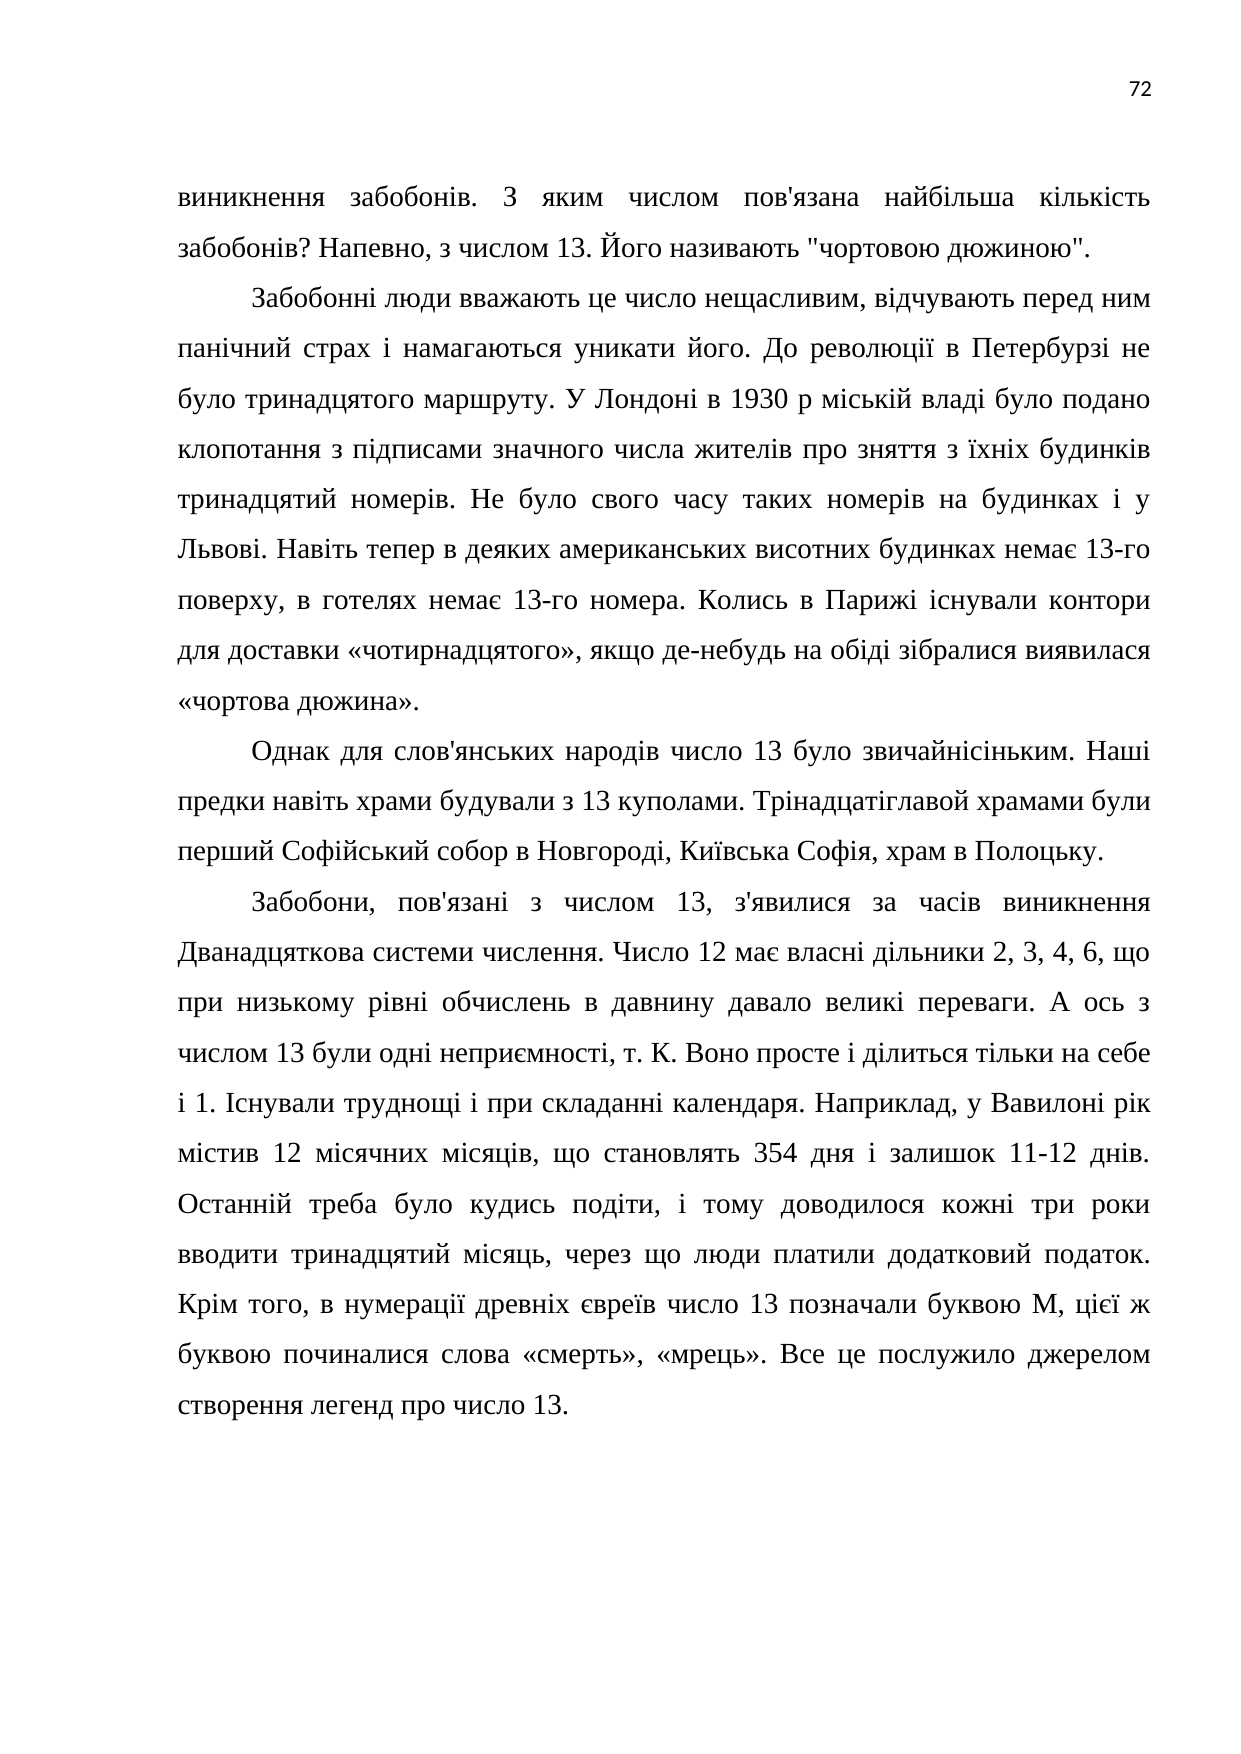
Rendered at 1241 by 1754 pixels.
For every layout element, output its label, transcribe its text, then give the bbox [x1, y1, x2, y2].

text Забобони, пов'язані з числом 13, з'явилися за часів виникнення Дванадцяткова системи числення. Число 12 має власні дільники 2, 3, 4, 6, що при низькому рівні обчислень в давнину давало великі переваги. А ось з числом 13 були одні неприємності, т. К. Воно просте і ділиться тільки на себе і 1. Існували труднощі і при складанні календаря. Наприклад, у Вавилоні рік містив 12 місячних місяців, що становлять 354 дня і залишок 11-12 днів. Останній треба було кудись подіти, і тому доводилося кожні три роки вводити тринадцятий місяць, через що люди платили додатковий податок. Крім того, в нумерації древніх євреїв число 13 позначали буквою М, цієї ж буквою починалися слова «смерть», «мрець». Все це послужило джерелом створення легенд про число 13. [177, 884, 1152, 1421]
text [177, 179, 1152, 263]
text Однак для слов'янських народів число 13 було звичайнісіньким. Наші предки навіть храми будували з 13 куполами. Трінадцатіглавой храмами були перший Софійський собор в Новгороді, Київська Софія, храм в Полоцьку. [177, 733, 1152, 867]
text Забобонні люди вважають це число нещасливим, відчувають перед ним панічний страх і намагаються уникати його. До революції в Петербурзі не було тринадцятого маршруту. У Лондоні в 1930 р міській владі було подано клопотання з підписами значного числа жителів про зняття з їхніх будинків тринадцятий номерів. Не було свого часу таких номерів на будинках і у Львові. Навіть тепер в деяких американських висотних будинках немає 13-го поверху, в готелях немає 13-го номера. Колись в Парижі існували контори для доставки «чотирнадцятого», якщо де-небудь на обіді зібралися виявилася «чортова дюжина». [177, 280, 1152, 716]
